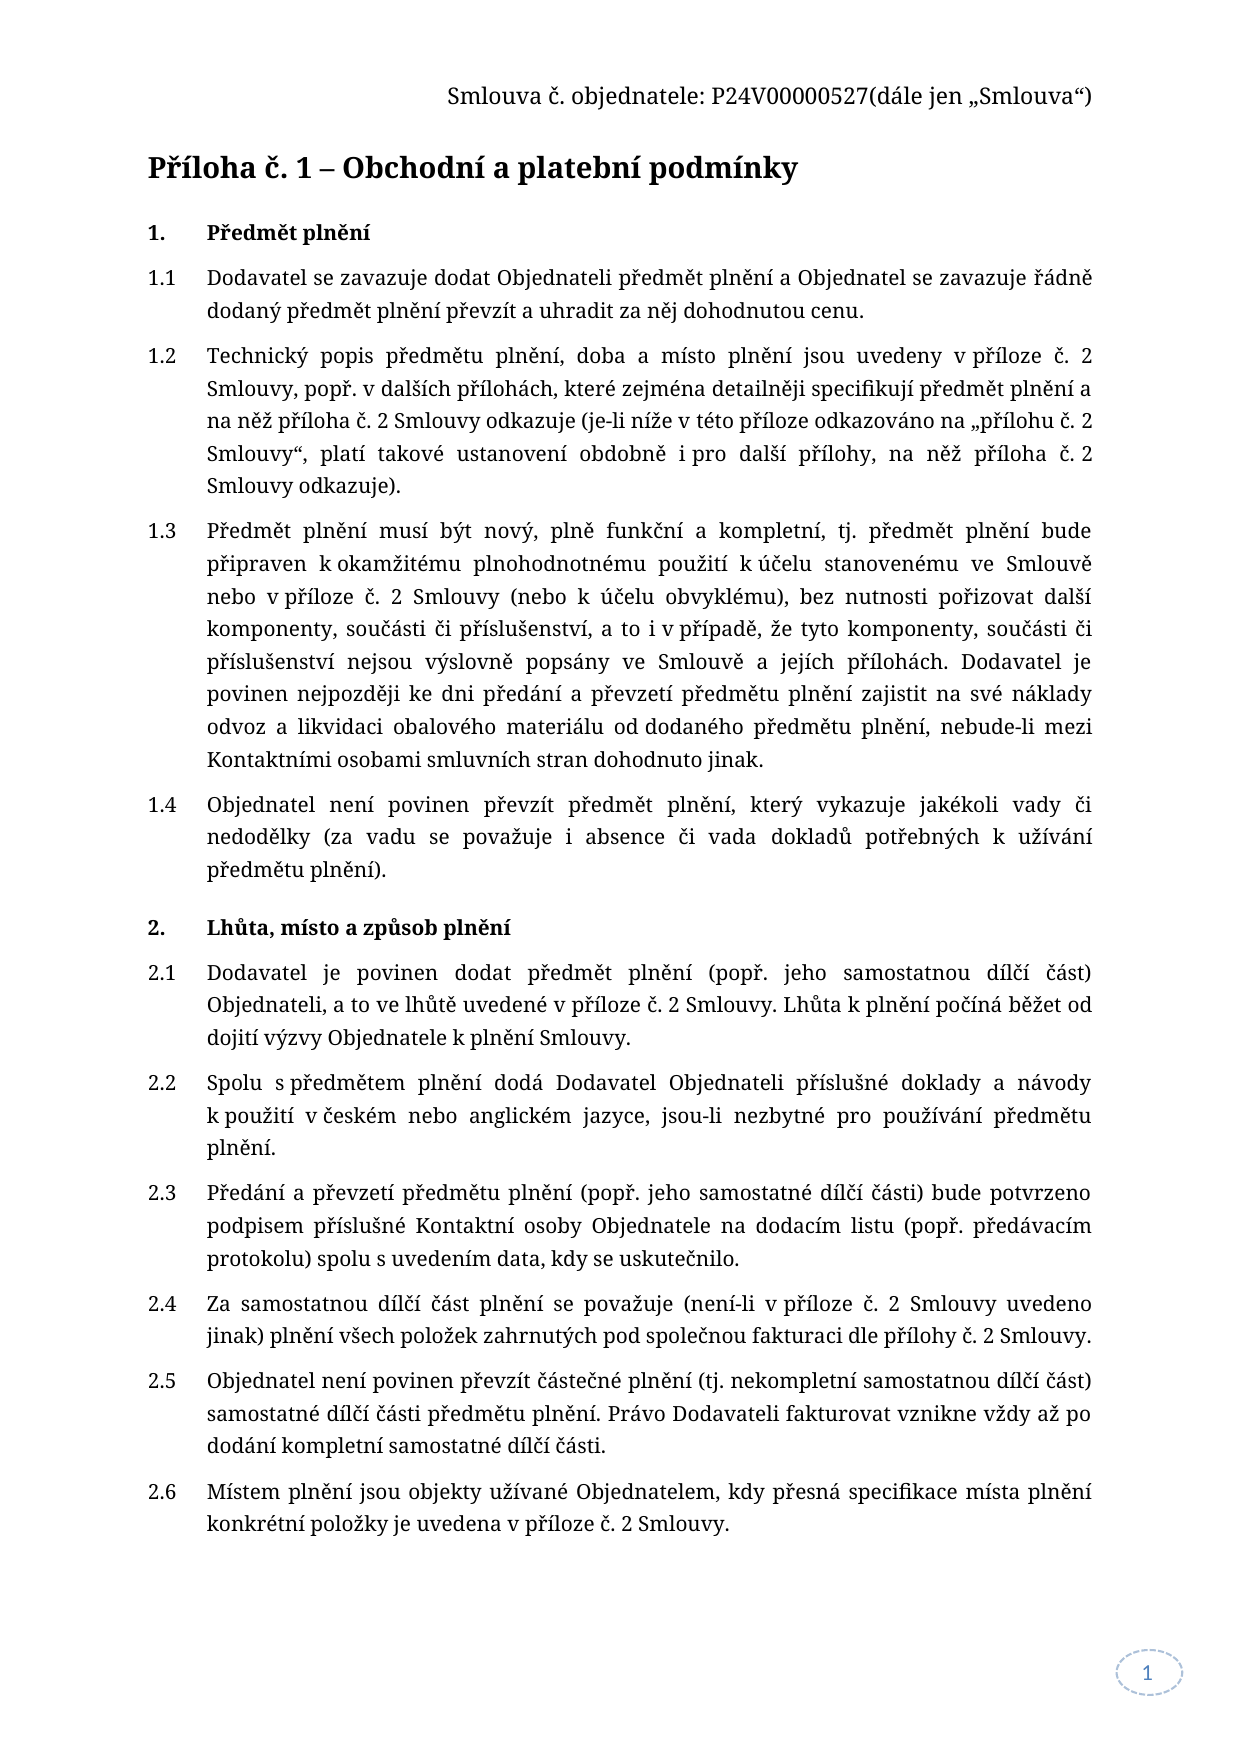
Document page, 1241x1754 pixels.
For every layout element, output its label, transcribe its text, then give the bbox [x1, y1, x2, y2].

list Dodavatel se zavazuje dodat Objednateli předmět plnění a Objednatel se zavazuje řádně dodaný předmět plnění převzít a uhradit za něj dohodnutou cenu. [148, 263, 1093, 324]
list Technický popis předmětu plnění, doba a místo plnění jsou uvedeny v příloze č. 2 Smlouvy, popř. v dalších přílohách, které zejména detailněji specifikují předmět plnění a na něž příloha č. 2 Smlouvy odkazuje (je-li níže v této příloze odkazováno na „přílohu č. 2 Smlouvy“, platí takové ustanovení obdobně i pro další přílohy, na něž příloha č. 2 Smlouvy odkazuje). [148, 341, 1093, 500]
list Předání a převzetí předmětu plnění (popř. jeho samostatné dílčí části) bude potvrzeno podpisem příslušné Kontaktní osoby Objednatele na dodacím listu (popř. předávacím protokolu) spolu s uvedením data, kdy se uskutečnilo. [148, 1178, 1093, 1272]
list Místem plnění jsou objekty užívané Objednatelem, kdy přesná specifikace místa plnění konkrétní položky je uvedena v příloze č. 2 Smlouvy. [148, 1477, 1093, 1538]
list Za samostatnou dílčí část plnění se považuje (není-li v příloze č. 2 Smlouvy uvedeno jinak) plnění všech položek zahrnutých pod společnou fakturaci dle přílohy č. 2 Smlouvy. [148, 1289, 1093, 1350]
list Spolu s předmětem plnění dodá Dodavatel Objednateli příslušné doklady a návody k použití v českém nebo anglickém jazyce, jsou-li nezbytné pro používání předmětu plnění. [148, 1068, 1093, 1162]
list Předmět plnění [148, 218, 1093, 247]
list Objednatel není povinen převzít předmět plnění, který vykazuje jakékoli vady či nedodělky (za vadu se považuje i absence či vada dokladů potřebných k užívání předmětu plnění). [148, 790, 1093, 883]
list Objednatel není povinen převzít částečné plnění (tj. nekompletní samostatnou dílčí část) samostatné dílčí části předmětu plnění. Právo Dodavateli fakturovat vznikne vždy až po dodání kompletní samostatné dílčí části. [148, 1366, 1093, 1460]
list Předmět plnění musí být nový, plně funkční a kompletní, tj. předmět plnění bude připraven k okamžitému plnohodnotnému použití k účelu stanovenému ve Smlouvě nebo v příloze č. 2 Smlouvy (nebo k účelu obvyklému), bez nutnosti pořizovat další komponenty, součásti či příslušenství, a to i v případě, že tyto komponenty, součásti či příslušenství nejsou výslovně popsány ve Smlouvě a jejích přílohách. Dodavatel je povinen nejpozději ke dni předání a převzetí předmětu plnění zajistit na své náklady odvoz a likvidaci obalového materiálu od dodaného předmětu plnění, nebude-li mezi Kontaktními osobami smluvních stran dohodnuto jinak. [148, 517, 1093, 773]
list Lhůta, místo a způsob plnění [148, 913, 1093, 941]
text Příloha č. 1 – Obchodní a platební podmínky [148, 148, 1093, 187]
list Dodavatel je povinen dodat předmět plnění (popř. jeho samostatnou dílčí část) Objednateli, a to ve lhůtě uvedené v příloze č. 2 Smlouvy. Lhůta k plnění počíná běžet od dojití výzvy Objednatele k plnění Smlouvy. [148, 958, 1093, 1051]
